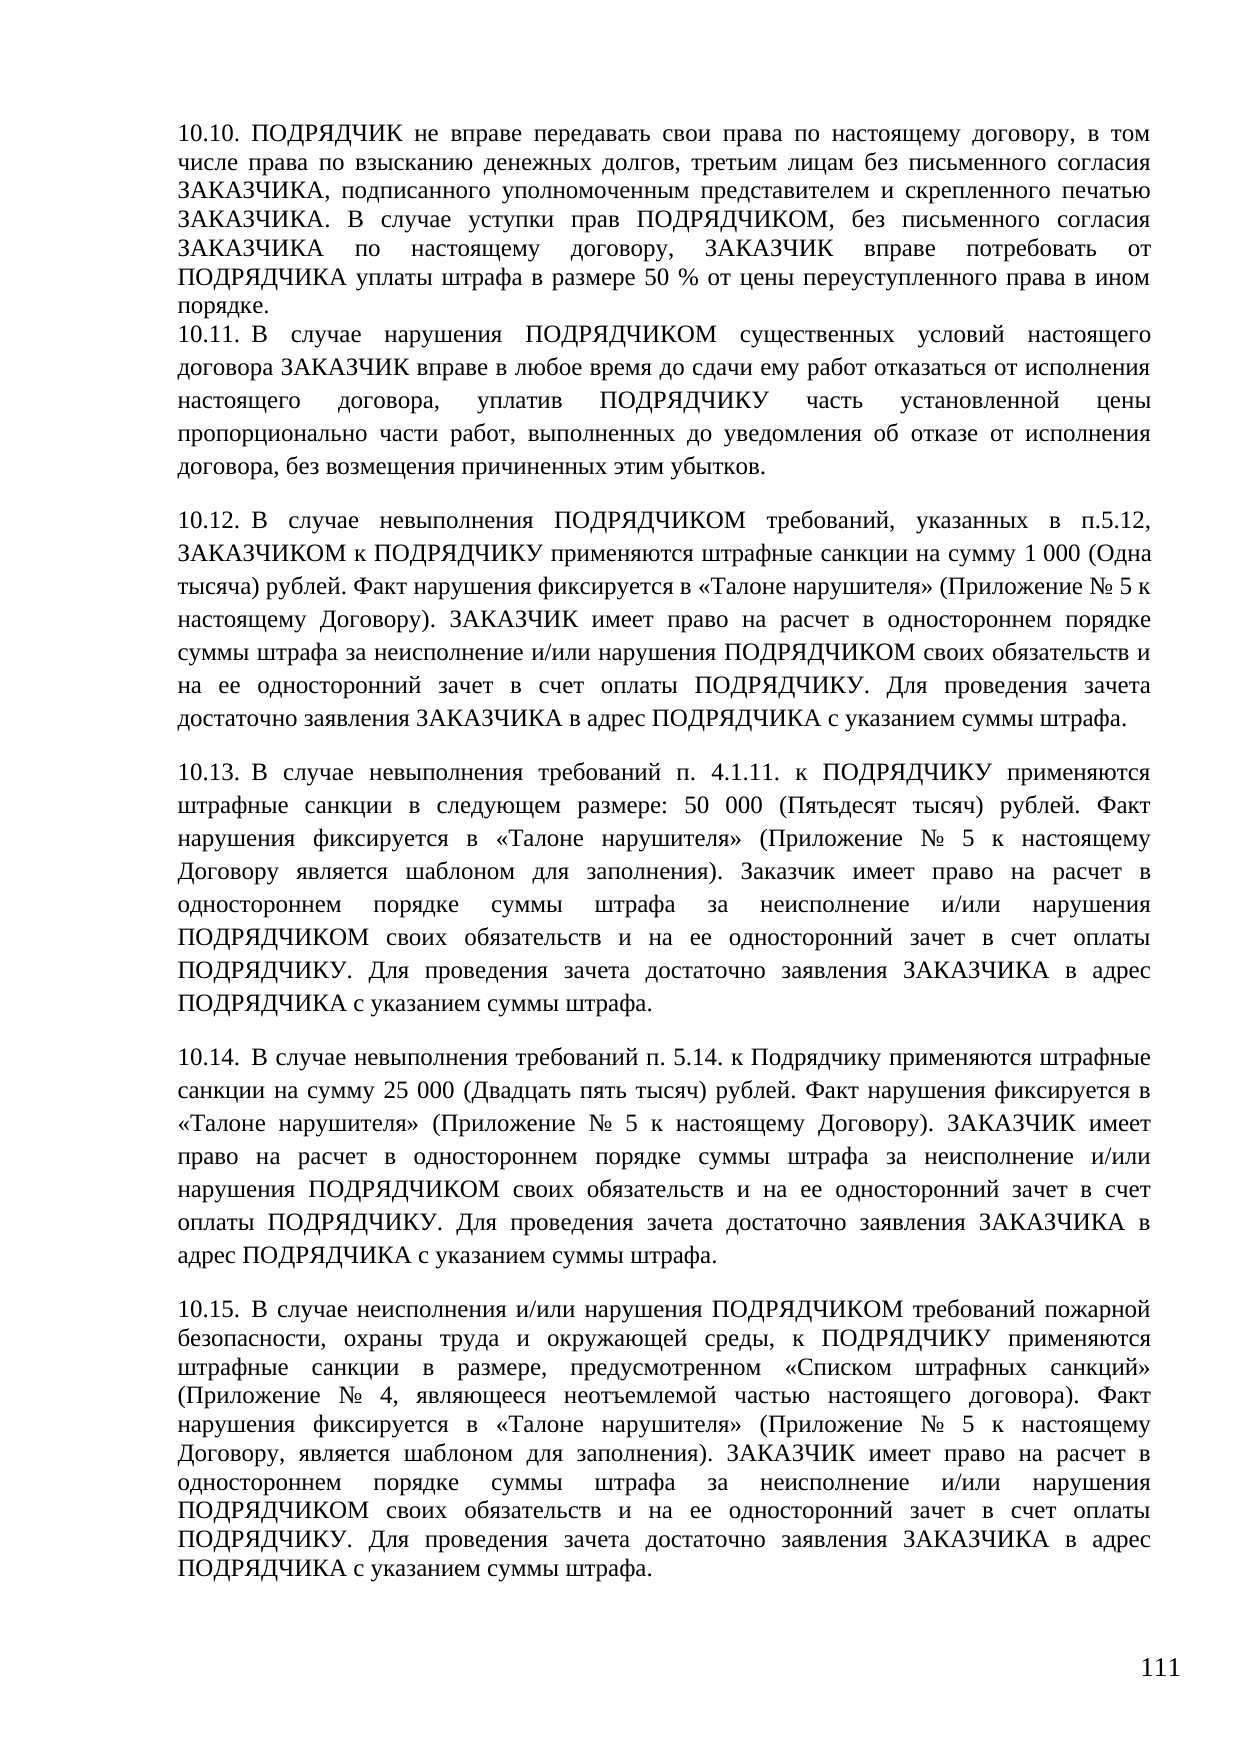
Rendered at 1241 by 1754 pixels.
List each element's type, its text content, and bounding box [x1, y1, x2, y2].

list В случае неисполнения и/или нарушения ПОДРЯДЧИКОМ требований пожарной безопасности, охраны труда и окружающей среды, к ПОДРЯДЧИКУ применяются штрафные санкции в размере, предусмотренном «Списком штрафных санкций» (Приложение № 4, являющееся неотъемлемой частью настоящего договора). Факт нарушения фиксируется в «Талоне нарушителя» (Приложение № 5 к настоящему Договору, является шаблоном для заполнения). ЗАКАЗЧИК имеет право на расчет в одностороннем порядке суммы штрафа за неисполнение и/или нарушения ПОДРЯДЧИКОМ своих обязательств и на ее односторонний зачет в счет оплаты ПОДРЯДЧИКУ. Для проведения зачета достаточно заявления ЗАКАЗЧИКА в адрес ПОДРЯДЧИКА с указанием суммы штрафа. [177, 1294, 1152, 1582]
list В случае невыполнения требований п. 5.14. к Подрядчику применяются штрафные санкции на сумму 25 000 (Двадцать пять тысяч) рублей. Факт нарушения фиксируется в «Талоне нарушителя» (Приложение № 5 к настоящему Договору). ЗАКАЗЧИК имеет право на расчет в одностороннем порядке суммы штрафа за неисполнение и/или нарушения ПОДРЯДЧИКОМ своих обязательств и на ее односторонний зачет в счет оплаты ПОДРЯДЧИКУ. Для проведения зачета достаточно заявления ЗАКАЗЧИКА в адрес ПОДРЯДЧИКА с указанием суммы штрафа. [177, 1042, 1152, 1269]
list В случае невыполнения требований п. 4.1.11. к ПОДРЯДЧИКУ применяются штрафные санкции в следующем размере: 50 000 (Пятьдесят тысяч) рублей. Факт нарушения фиксируется в «Талоне нарушителя» (Приложение № 5 к настоящему Договору является шаблоном для заполнения). Заказчик имеет право на расчет в одностороннем порядке суммы штрафа за неисполнение и/или нарушения ПОДРЯДЧИКОМ своих обязательств и на ее односторонний зачет в счет оплаты ПОДРЯДЧИКУ. Для проведения зачета достаточно заявления ЗАКАЗЧИКА в адрес ПОДРЯДЧИКА с указанием суммы штрафа. [177, 757, 1152, 1017]
list ПОДРЯДЧИК не вправе передавать свои права по настоящему договору, в том числе права по взысканию денежных долгов, третьим лицам без письменного согласия ЗАКАЗЧИКА, подписанного уполномоченным представителем и скрепленного печатью ЗАКАЗЧИКА. В случае уступки прав ПОДРЯДЧИКОМ, без письменного согласия ЗАКАЗЧИКА по настоящему договору, ЗАКАЗЧИК вправе потребовать от ПОДРЯДЧИКА уплаты штрафа в размере 50 % от цены переуступленного права в ином порядке. [177, 118, 1152, 319]
list В случае нарушения ПОДРЯДЧИКОМ существенных условий настоящего договора ЗАКАЗЧИК вправе в любое время до сдачи ему работ отказаться от исполнения настоящего договора, уплатив ПОДРЯДЧИКУ часть установленной цены пропорционально части работ, выполненных до уведомления об отказе от исполнения договора, без возмещения причиненных этим убытков. [177, 319, 1152, 480]
list В случае невыполнения ПОДРЯДЧИКОМ требований, указанных в п.5.12, ЗАКАЗЧИКОМ к ПОДРЯДЧИКУ применяются штрафные санкции на сумму 1 000 (Одна тысяча) рублей. Факт нарушения фиксируется в «Талоне нарушителя» (Приложение № 5 к настоящему Договору). ЗАКАЗЧИК имеет право на расчет в одностороннем порядке суммы штрафа за неисполнение и/или нарушения ПОДРЯДЧИКОМ своих обязательств и на ее односторонний зачет в счет оплаты ПОДРЯДЧИКУ. Для проведения зачета достаточно заявления ЗАКАЗЧИКА в адрес ПОДРЯДЧИКА с указанием суммы штрафа. [177, 505, 1152, 732]
